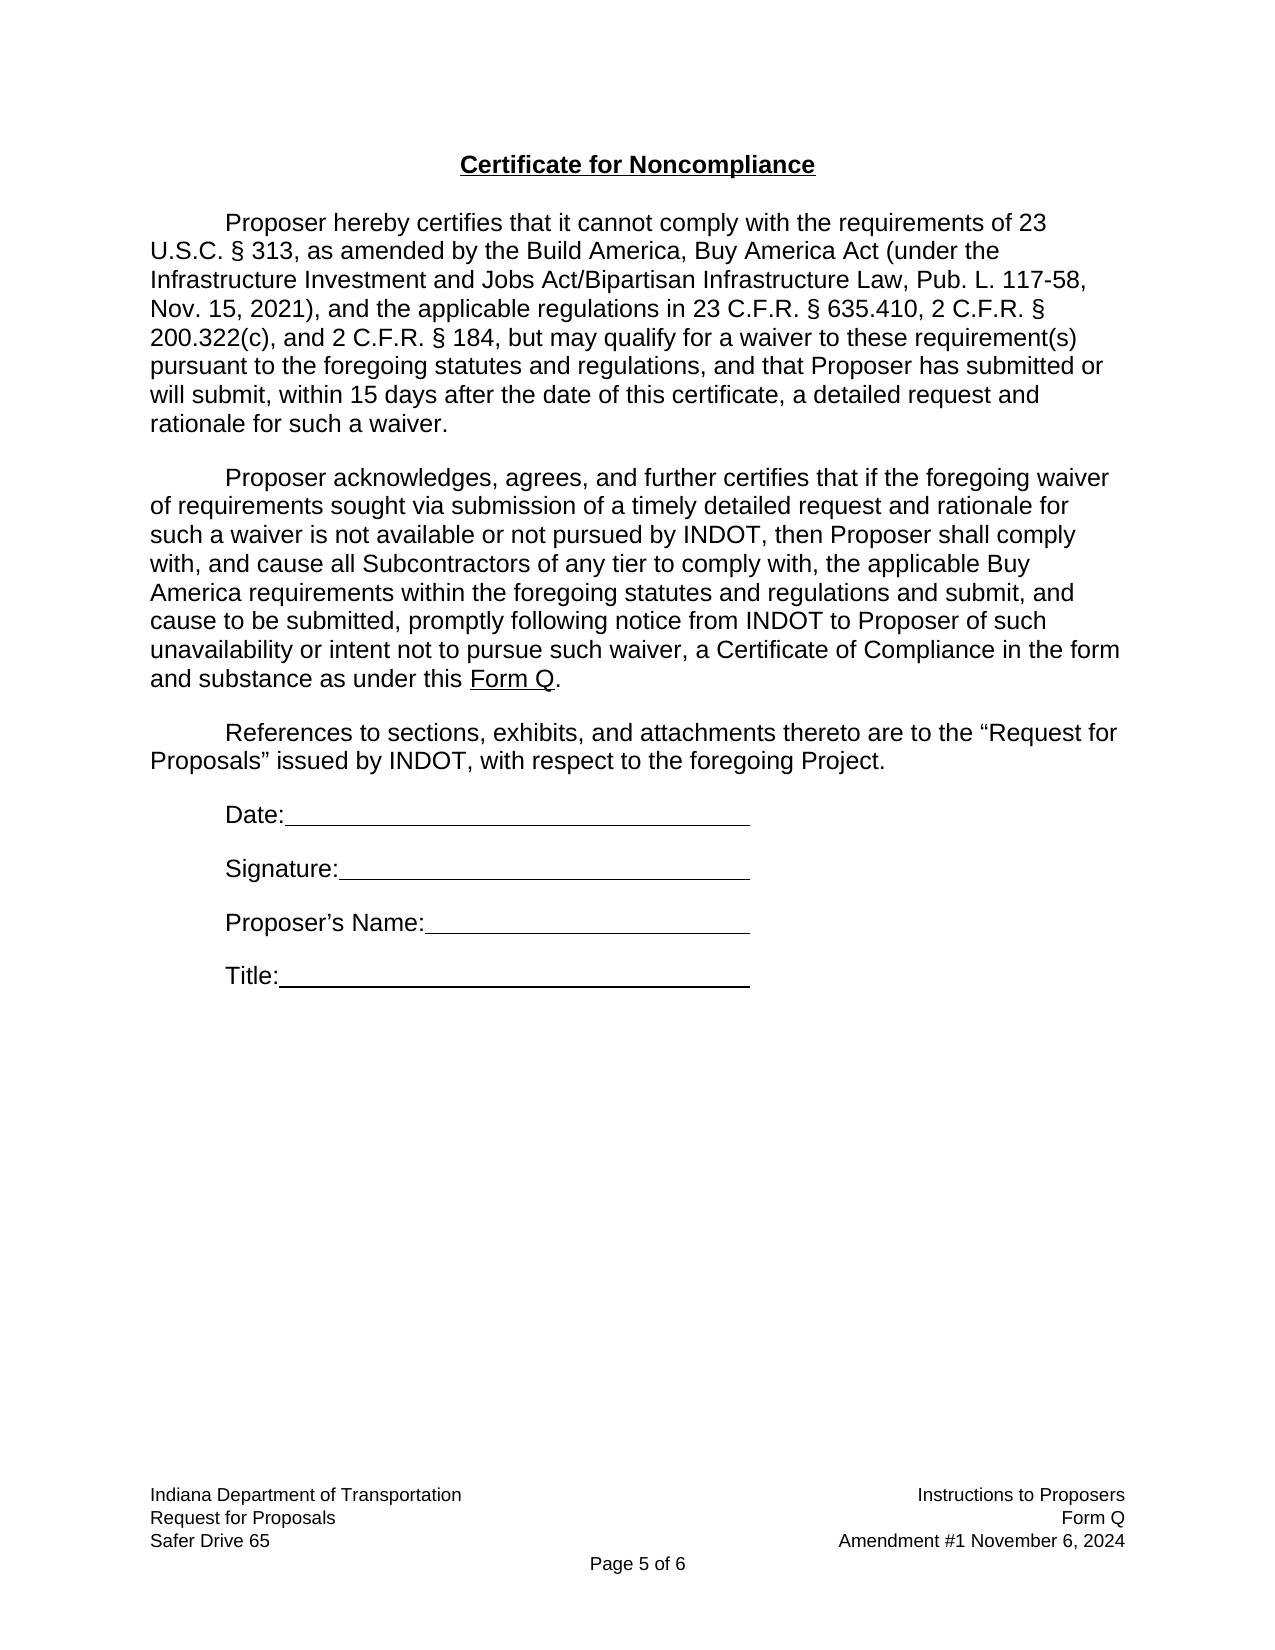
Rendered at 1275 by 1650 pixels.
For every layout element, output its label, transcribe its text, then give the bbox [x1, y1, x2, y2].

text Signature: [150, 854, 1125, 882]
text References to sections, exhibits, and attachments thereto are to the “Request for Proposals” issued by INDOT, with respect to the foregoing Project. [150, 717, 1125, 775]
text Date: [150, 800, 1125, 829]
text Proposer hereby certifies that it cannot comply with the requirements of 23 U.S.C. § 313, as amended by the Build America, Buy America Act (under the Infrastructure Investment and Jobs Act/Bipartisan Infrastructure Law, Pub. L. 117-58, Nov. 15, 2021), and the applicable regulations in 23 C.F.R. § 635.410, 2 C.F.R. § 200.322(c), and 2 C.F.R. § 184, but may qualify for a waiver to these requirement(s) pursuant to the foregoing statutes and regulations, and that Proposer has submitted or will submit, within 15 days after the date of this certificate, a detailed request and rationale for such a waiver. [150, 207, 1125, 437]
text Proposer’s Name: [150, 907, 1125, 936]
text Proposer acknowledges, agrees, and further certifies that if the foregoing waiver of requirements sought via submission of a timely detailed request and rationale for such a waiver is not available or not pursued by INDOT, then Proposer shall comply with, and cause all Subcontractors of any tier to comply with, the applicable Buy America requirements within the foregoing statutes and regulations and submit, and cause to be submitted, promptly following notice from INDOT to Proposer of such unavailability or intent not to pursue such waiver, a Certificate of Compliance in the form and substance as under this Form Q. [150, 462, 1125, 692]
text Certificate for Noncompliance [150, 150, 1125, 179]
text Title: [150, 961, 1125, 990]
